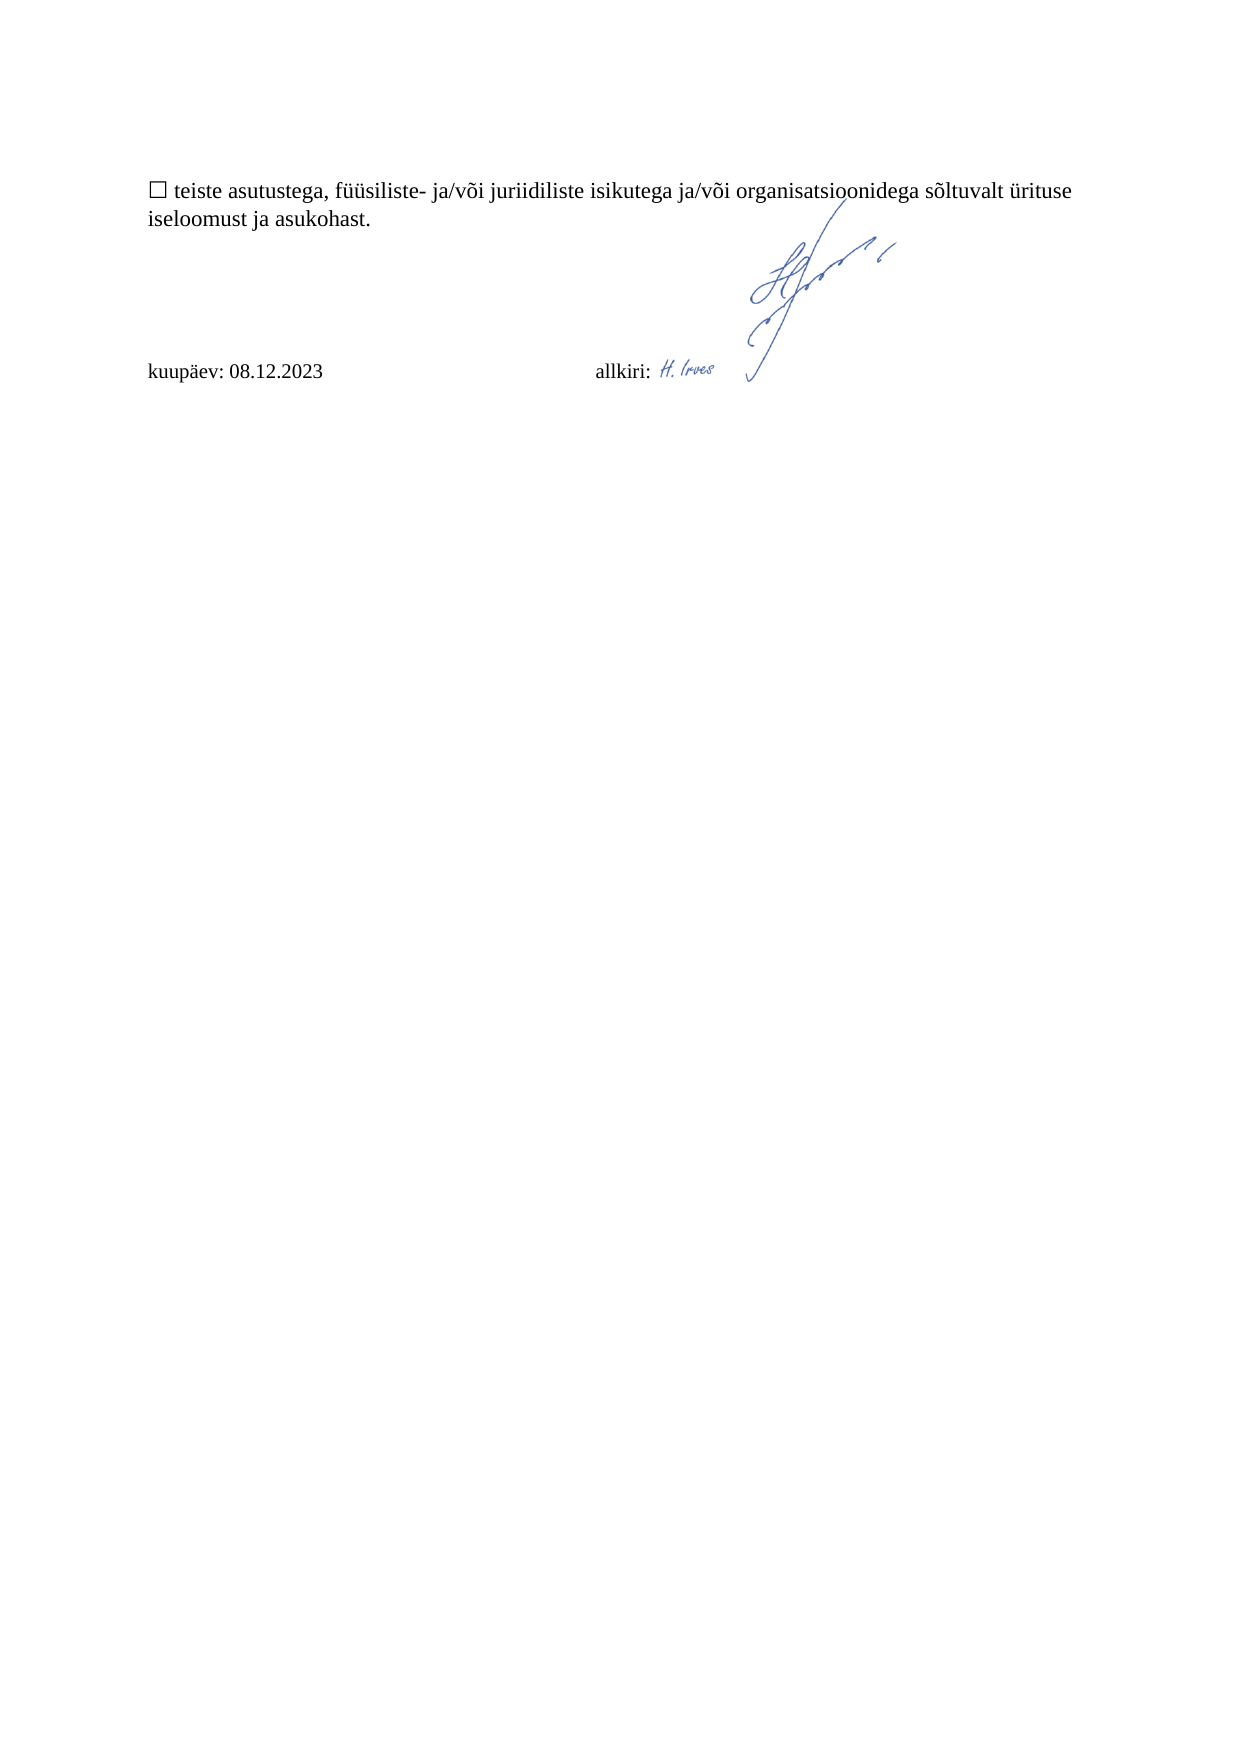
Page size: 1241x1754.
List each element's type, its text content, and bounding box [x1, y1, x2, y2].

text kuupäev: allkiri: [148, 359, 1093, 383]
text teiste asutustega, füüsiliste- ja/või juriidiliste isikutega ja/või organisatsioonidega sõltuvalt ürituse iseloomust ja asukohast. [148, 174, 1093, 232]
picture [659, 232, 897, 359]
